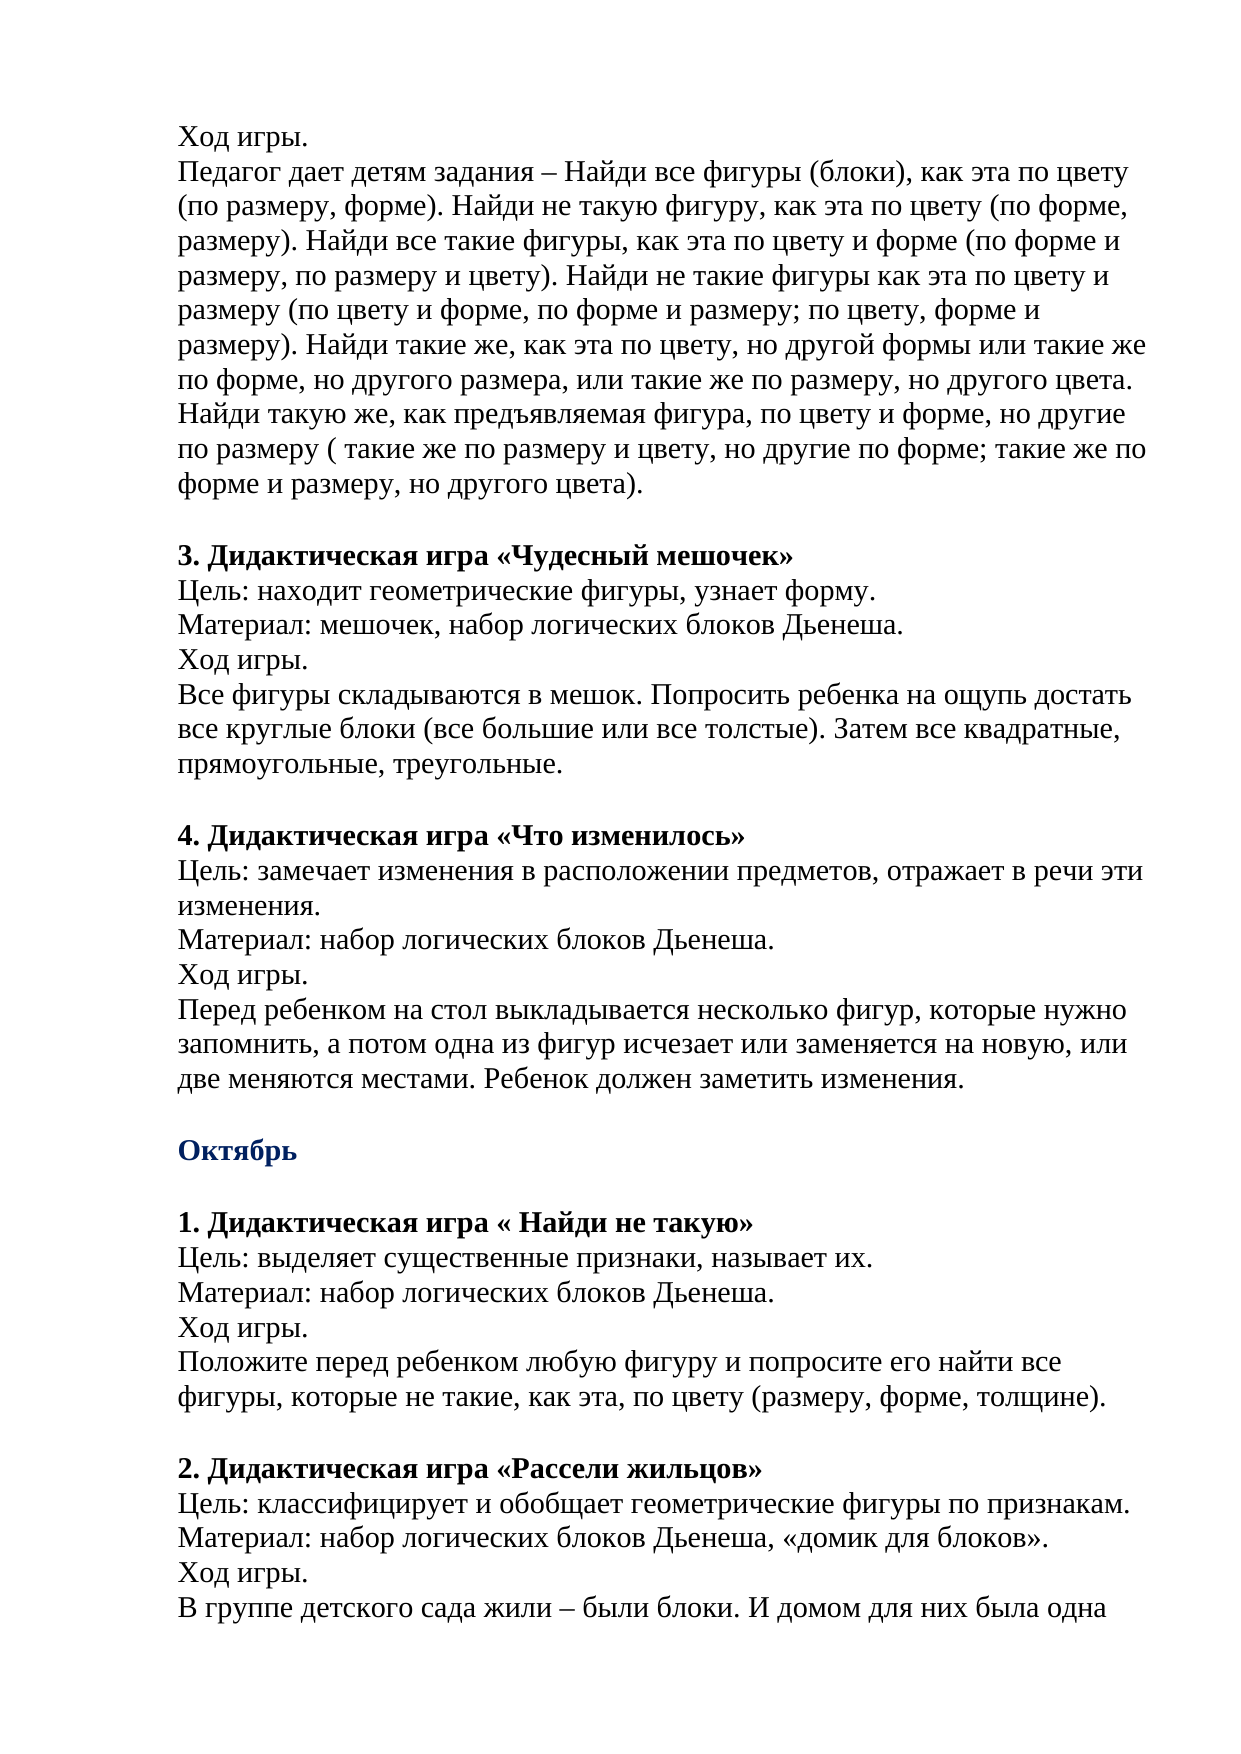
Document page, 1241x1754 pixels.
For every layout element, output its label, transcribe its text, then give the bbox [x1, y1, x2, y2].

text 3. Дидактическая игра «Чудесный мешочек» Цель: находит геометрические фигуры, узнает форму. Материал: мешочек, набор логических блоков Дьенеша. Ход игры. Все фигуры складываются в мешок. Попросить ребенка на ощупь достать все круглые блоки (все большие или все толстые). Затем все квадратные, прямоугольные, треугольные. [177, 537, 1152, 780]
text 1. Дидактическая игра « Найди не такую» Цель: выделяет существенные признаки, называет их. Материал: набор логических блоков Дьенеша. Ход игры. Положите перед ребенком любую фигуру и попросите его найти все фигуры, которые не такие, как эта, по цвету (размеру, форме, толщине). [177, 1205, 1152, 1413]
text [177, 118, 1152, 500]
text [177, 1450, 1152, 1624]
text Октябрь [177, 1132, 1152, 1167]
text 4. Дидактическая игра «Что изменилось» Цель: замечает изменения в расположении предметов, отражает в речи эти изменения. Материал: набор логических блоков Дьенеша. Ход игры. Перед ребенком на стол выкладывается несколько фигур, которые нужно запомнить, а потом одна из фигур исчезает или заменяется на новую, или две меняются местами. Ребенок должен заметить изменения. [177, 817, 1152, 1095]
